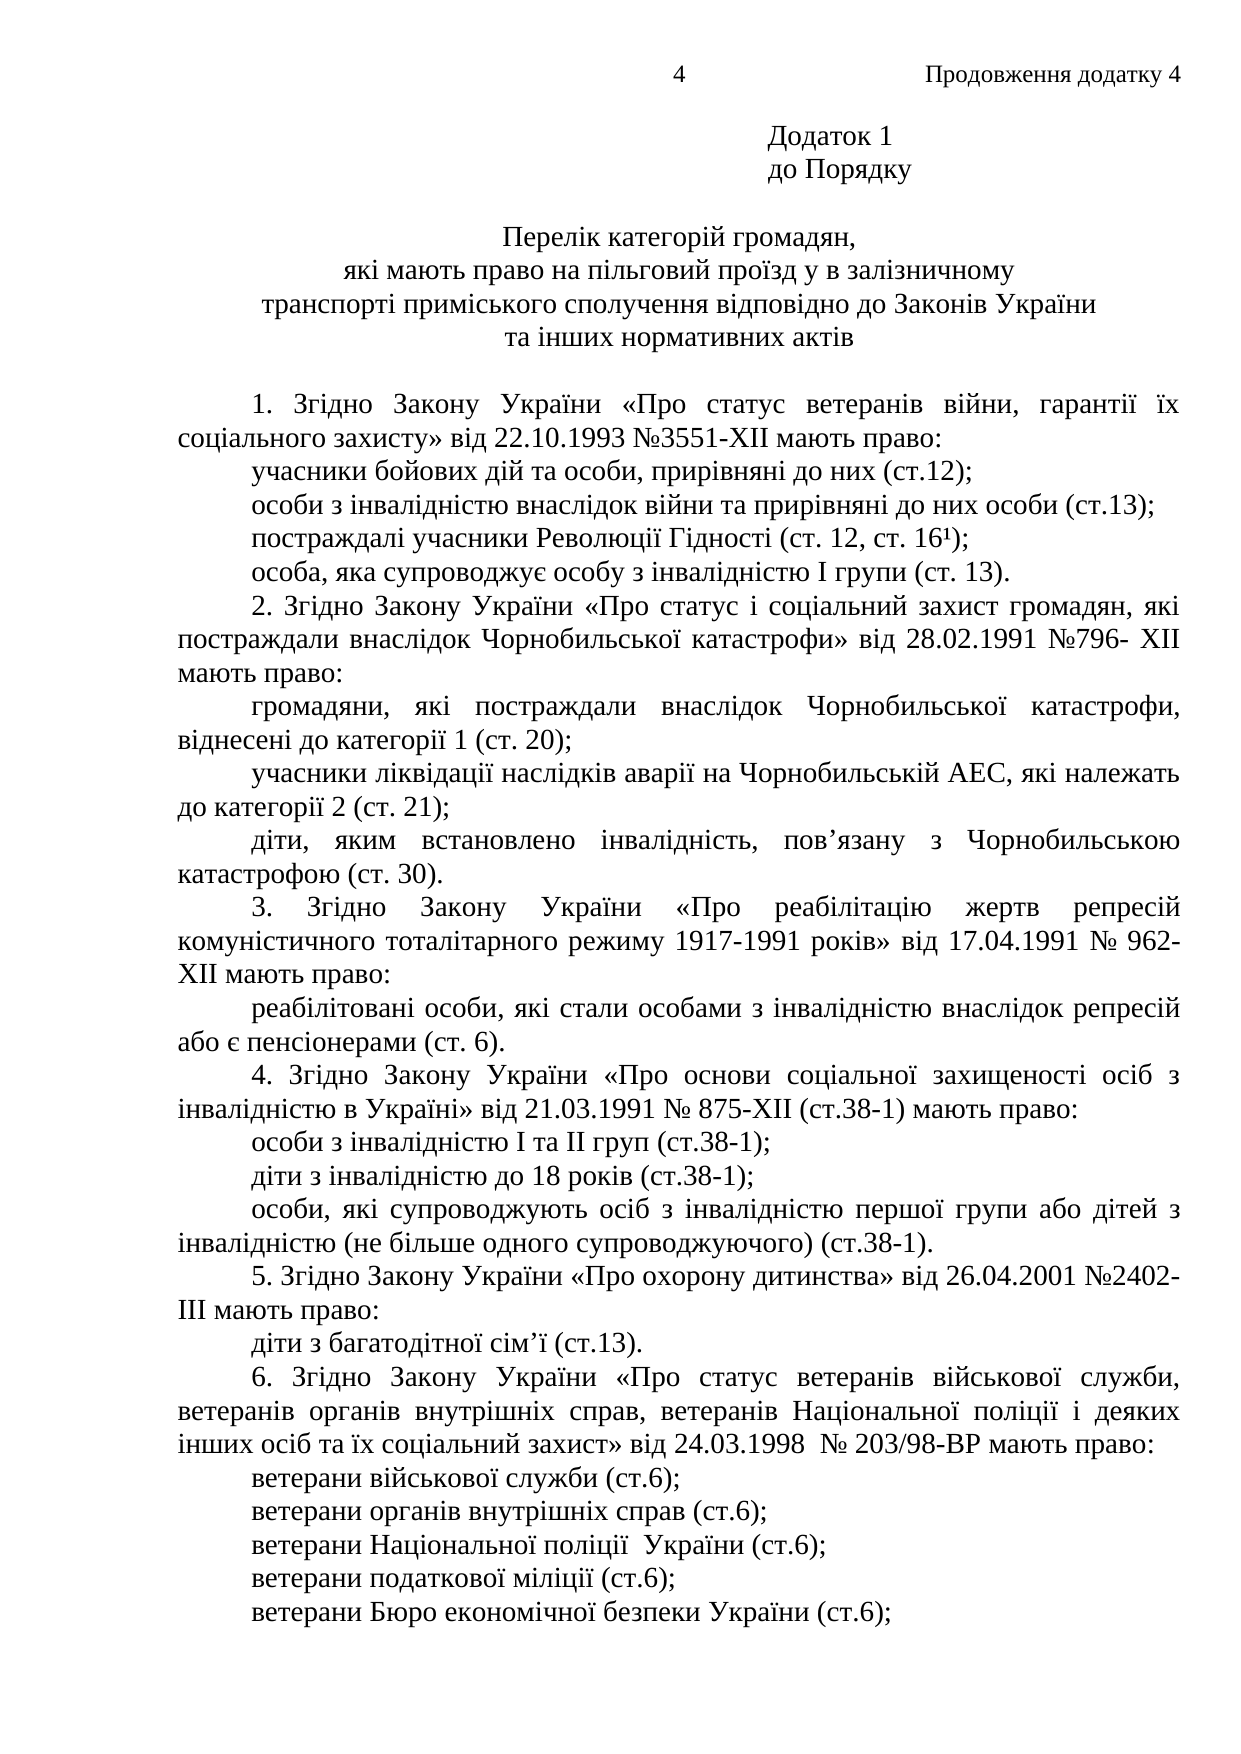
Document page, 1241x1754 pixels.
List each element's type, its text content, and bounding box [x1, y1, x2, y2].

text транспорті приміського сполучення відповідно до Законів України [177, 286, 1181, 319]
text 4. Згідно Закону України «Про основи соціальної захищеності осіб з інвалідністю в Україні» від 21.03.1991 № 875-XII (ст.38-1) мають право: [177, 1057, 1181, 1124]
text особа, яка супроводжує особу з інвалідністю I групи (ст. 13). [177, 554, 1181, 588]
text 5. Згідно Закону України «Про охорону дитинства» від 26.04.2001 №2402-III мають право: [177, 1258, 1181, 1326]
text 6. Згідно Закону України «Про статус ветеранів військової служби, ветеранів органів внутрішніх справ, ветеранів Національної поліції і деяких інших осіб та їх соціальний захист» від 24.03.1998 № 203/98-ВР мають право: [177, 1359, 1181, 1460]
text особи, які супроводжують осіб з інвалідністю першої групи або дітей з інвалідністю (не більше одного супроводжуючого) (ст.38-1). [177, 1191, 1181, 1258]
text 2. Згідно Закону України «Про статус і соціальний захист громадян, які постраждали внаслідок Чорнобильської катастрофи» від 28.02.1991 №796- XII мають право: [177, 588, 1181, 688]
text постраждалі учасники Революції Гідності (ст. 12, ст. 16¹); [177, 521, 1181, 554]
text які мають право на пільговий проїзд у в залізничному [177, 252, 1181, 286]
text ветерани органів внутрішніх справ (ст.6); [177, 1493, 1181, 1527]
text до Порядку [768, 152, 1181, 185]
text Перелік категорій громадян, [177, 219, 1181, 252]
text реабілітовані особи, які стали особами з інвалідністю внаслідок репресій або є пенсіонерами (ст. 6). [177, 990, 1181, 1057]
text та інших нормативних актів [177, 319, 1181, 353]
text учасники бойових дій та особи, прирівняні до них (ст.12); [177, 453, 1181, 487]
text особи з інвалідністю І та ІІ груп (ст.38-1); [177, 1124, 1181, 1158]
text учасники ліквідації наслідків аварії на Чорнобильській АЕС, які належать до категорії 2 (ст. 21); [177, 755, 1181, 822]
text Додаток 1 [693, 118, 1181, 152]
text діти з інвалідністю до 18 років (ст.38-1); [177, 1158, 1181, 1191]
text діти з багатодітної сім’ї (ст.13). [177, 1326, 1181, 1359]
text ветерани військової служби (ст.6); [177, 1460, 1181, 1493]
text 1. Згідно Закону України «Про статус ветеранів війни, гарантії їх соціального захисту» від 22.10.1993 №3551-XII мають право: [177, 386, 1181, 453]
text діти, яким встановлено інвалідність, пов’язану з Чорнобильською катастрофою (ст. 30). [177, 822, 1181, 889]
text 3. Згідно Закону України «Про реабілітацію жертв репресій комуністичного тоталітарного режиму 1917-1991 років» від 17.04.1991 № 962-XII мають право: [177, 923, 1181, 990]
text ветерани податкової міліції (ст.6); [177, 1560, 1181, 1594]
text 3. Згідно Закону України «Про реабілітацію жертв репресій комуністичного тоталітарного режиму 1917-1991 років» від 17.04.1991 № 962-XII мають право: [177, 889, 1181, 923]
text особи з інвалідністю внаслідок війни та прирівняні до них особи (ст.13); [177, 487, 1181, 521]
text ветерани Бюро економічної безпеки України (ст.6); [177, 1594, 1181, 1627]
text громадяни, які постраждали внаслідок Чорнобильської катастрофи, віднесені до категорії 1 (ст. 20); [177, 688, 1181, 755]
text ветерани Національної поліції України (ст.6); [177, 1527, 1181, 1560]
